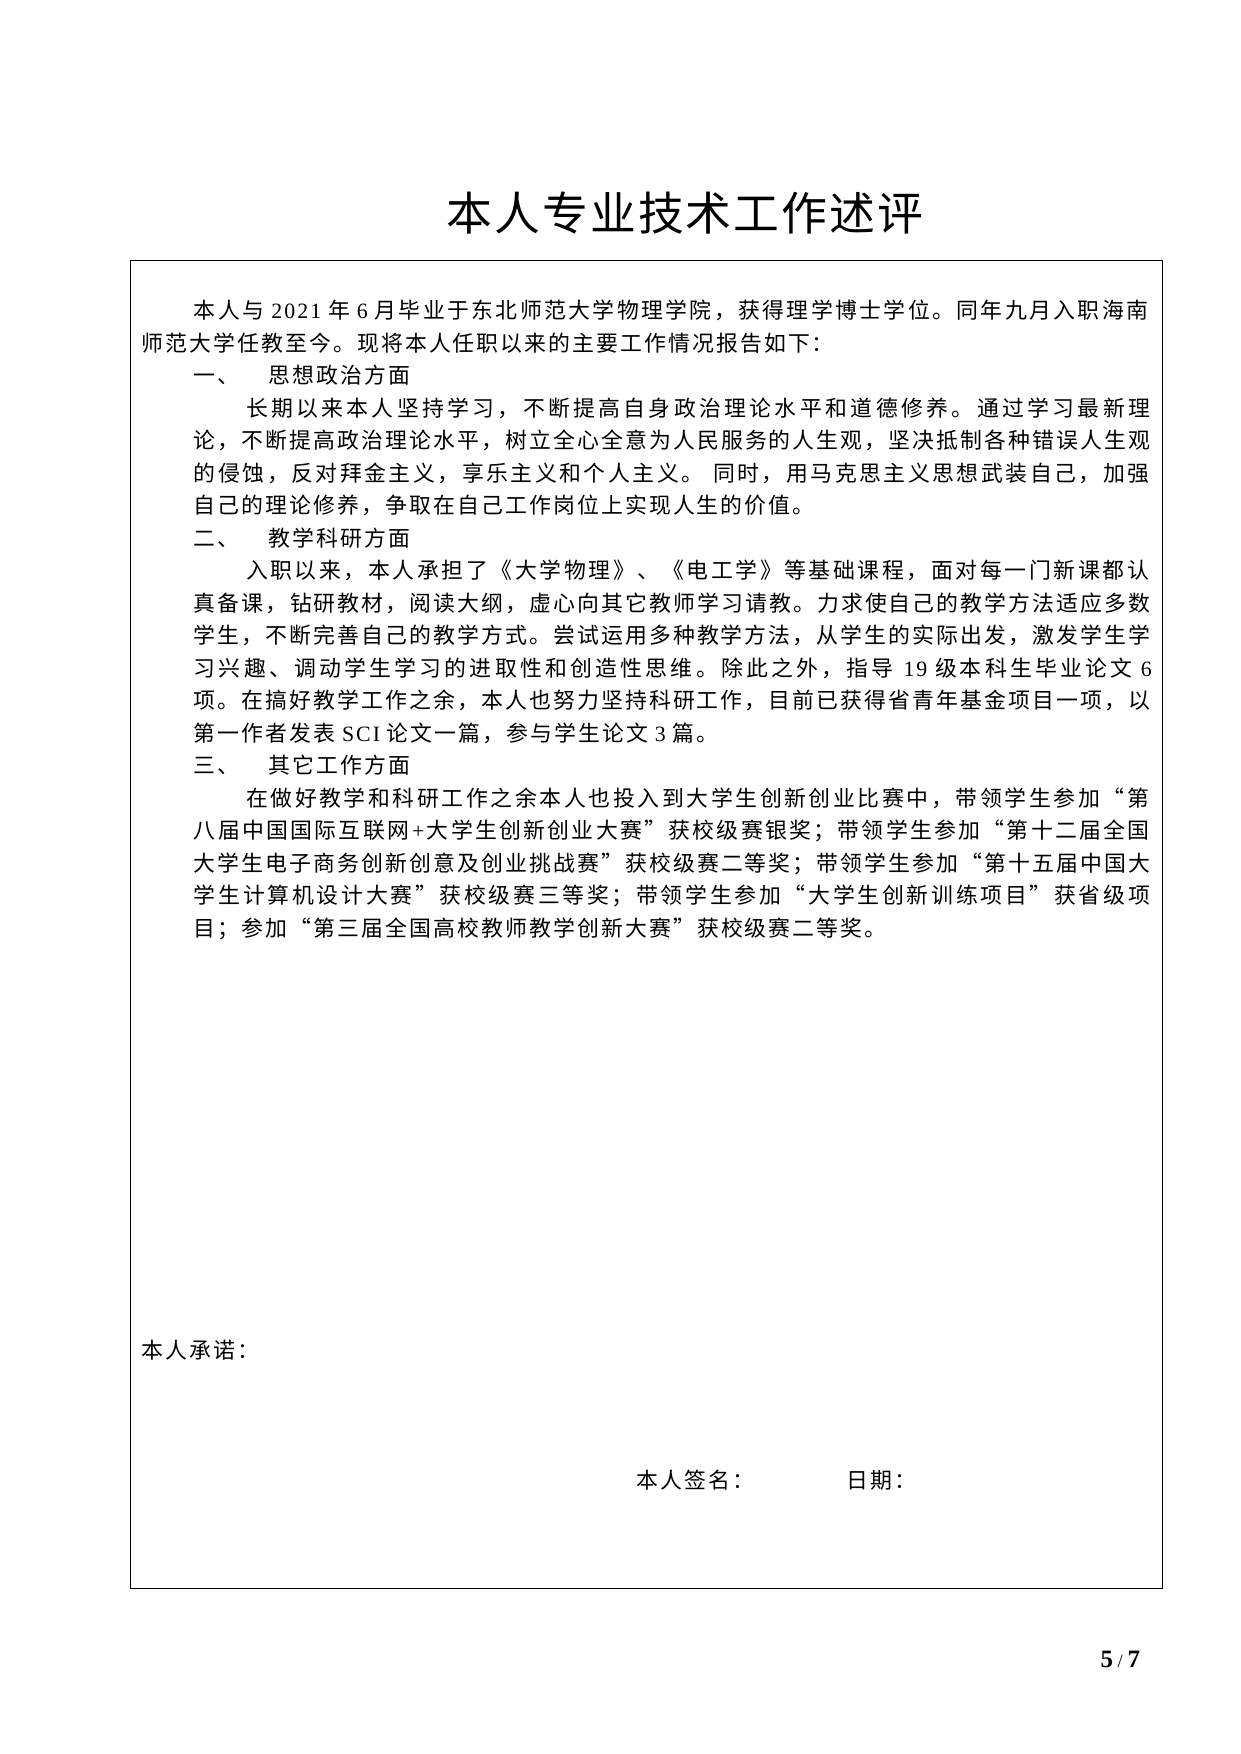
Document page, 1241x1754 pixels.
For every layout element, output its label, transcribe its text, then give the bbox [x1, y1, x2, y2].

table_header 本人与2021年6月毕业于东北师范大学物理学院，获得理学博士学位。同年九月入职海南师范大学任教至今。现将本人任职以来的主要工作情况报告如下： 思想政治方面 长期以来本人坚持学习，不断提高自身政治理论水平和道德修养。通过学习最新理论，不断提高政治理论水平，树立全心全意为人民服务的人生观，坚决抵制各种错误人生观的侵蚀，反对拜金主义，享乐主义和个人主义。 同时，用马克思主义思想武装自己，加强自己的理论修养，争取在自己工作岗位上实现人生的价值。 教学科研方面 入职以来，本人承担了《大学物理》、《电工学》等基础课程，面对每一门新课都认真备课，钻研教材，阅读大纲，虚心向其它教师学习请教。力求使自己的教学方法适应多数学生，不断完善自己的教学方式。尝试运用多种教学方法，从学生的实际出发，激发学生学习兴趣、调动学生学习的进取性和创造性思维。除此之外，指导19级本科生毕业论文6项。在搞好教学工作之余，本人也努力坚持科研工作，目前已获得省青年基金项目一项，以第一作者发表SCI论文一篇，参与学生论文3篇。 其它工作方面 在做好教学和科研工作之余本人也投入到大学生创新创业比赛中，带领学生参加“第八届中国国际互联网+大学生创新创业大赛”获校级赛银奖；带领学生参加“第十二届全国大学生电子商务创新创意及创业挑战赛”获校级赛二等奖；带领学生参加“第十五届中国大学生计算机设计大赛”获校级赛三等奖；带领学生参加“大学生创新训练项目”获省级项目；参加“第三届全国高校教师教学创新大赛”获校级赛二等奖。 本人承诺： 本人签名： 日期： [131, 261, 1162, 1588]
text 本人专业技术工作述评 [130, 162, 1140, 259]
